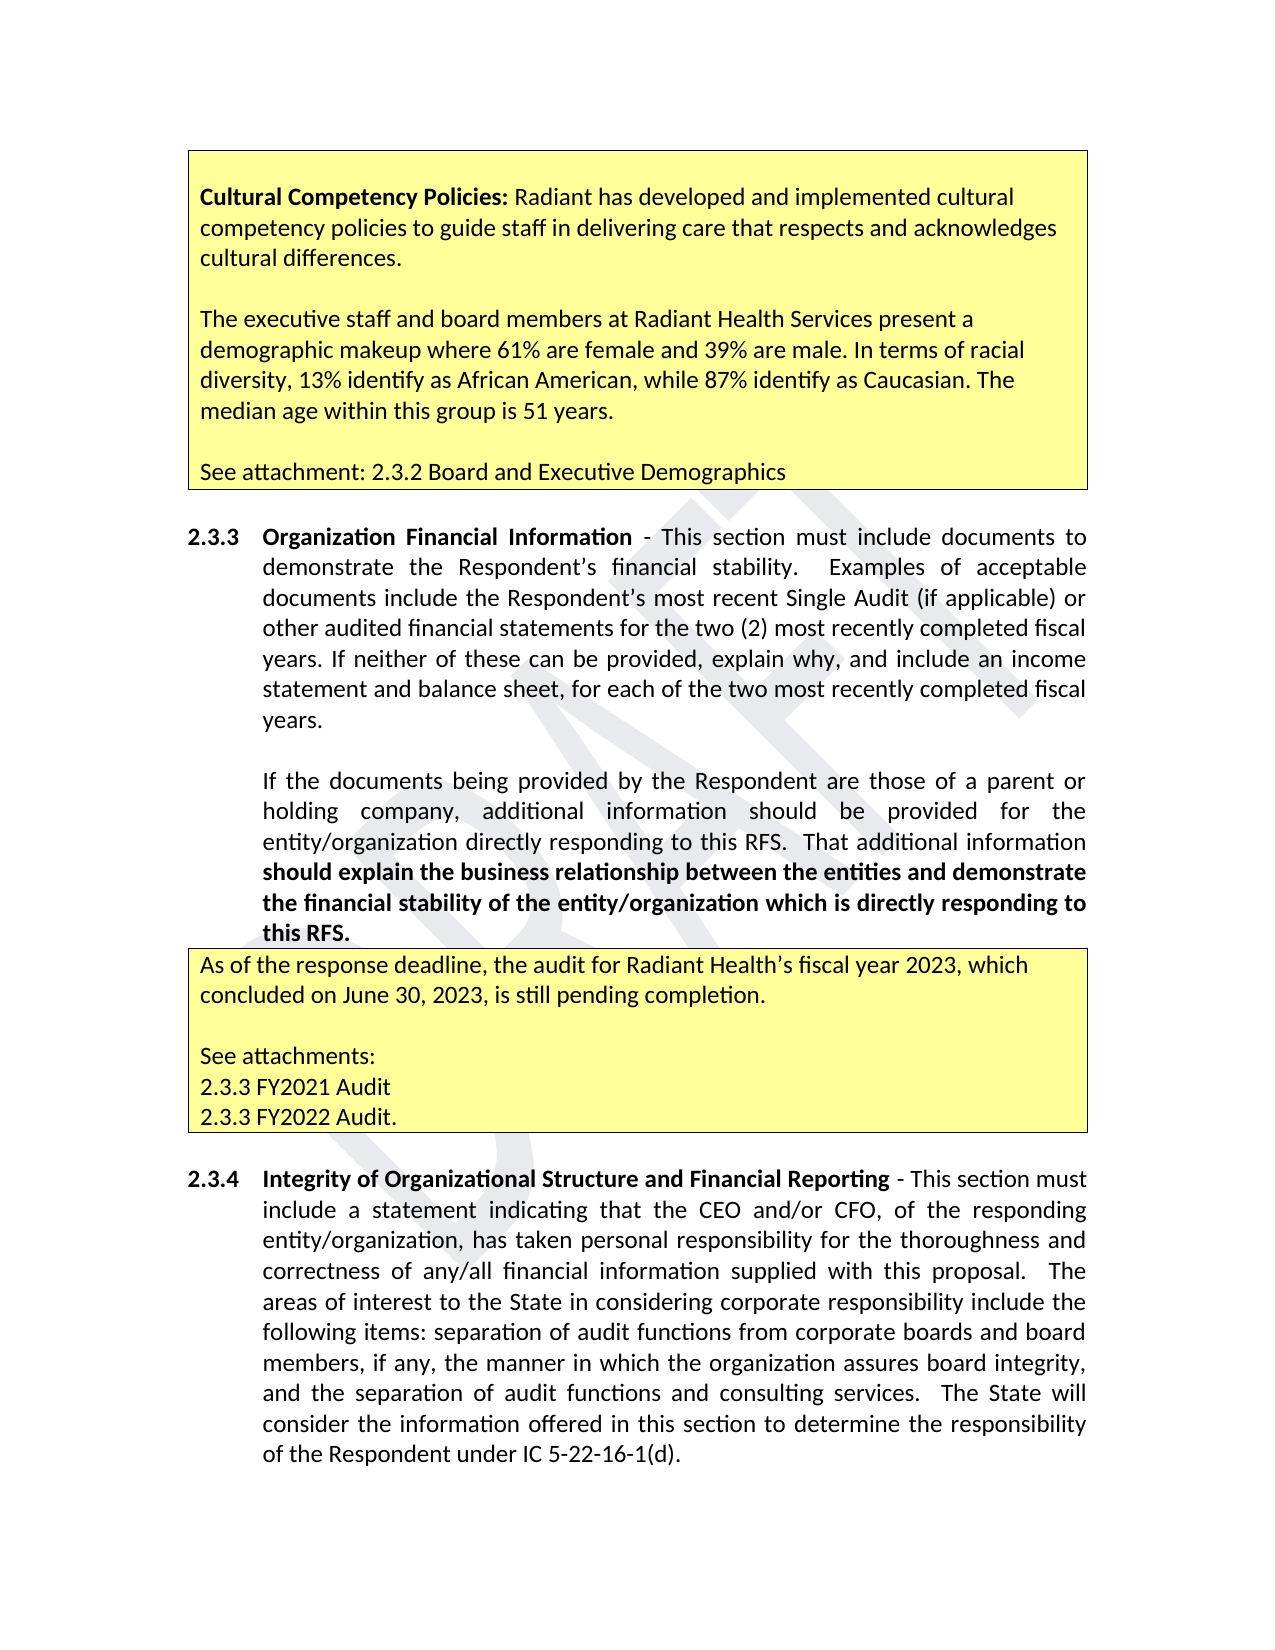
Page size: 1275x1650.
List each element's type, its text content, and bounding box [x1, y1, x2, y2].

list Integrity of Organizational Structure and Financial Reporting - This section must include a statement indicating that the CEO and/or CFO, of the responding entity/organization, has taken personal responsibility for the thoroughness and correctness of any/all financial information supplied with this proposal. The areas of interest to the State in considering corporate responsibility include the following items: separation of audit functions from corporate boards and board members, if any, the manner in which the organization assures board integrity, and the separation of audit functions and consulting services. The State will consider the information offered in this section to determine the responsibility of the Respondent under IC 5-22-16-1(d). [187, 1164, 1087, 1469]
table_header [189, 151, 1087, 489]
list Organization Financial Information - This section must include documents to demonstrate the Respondent’s financial stability. Examples of acceptable documents include the Respondent’s most recent Single Audit (if applicable) or other audited financial statements for the two (2) most recently completed fiscal years. If neither of these can be provided, explain why, and include an income statement and balance sheet, for each of the two most recently completed fiscal years. [187, 521, 1087, 734]
text If the documents being provided by the Respondent are those of a parent or holding company, additional information should be provided for the entity/organization directly responding to this RFS. That additional information should explain the business relationship between the entities and demonstrate the financial stability of the entity/organization which is directly responding to this RFS. [262, 765, 1087, 948]
table_header As of the response deadline, the audit for Radiant Health’s fiscal year 2023, which concluded on June 30, 2023, is still pending completion. See attachments: 2.3.3 FY2021 Audit 2.3.3 FY2022 Audit. [189, 949, 1087, 1132]
